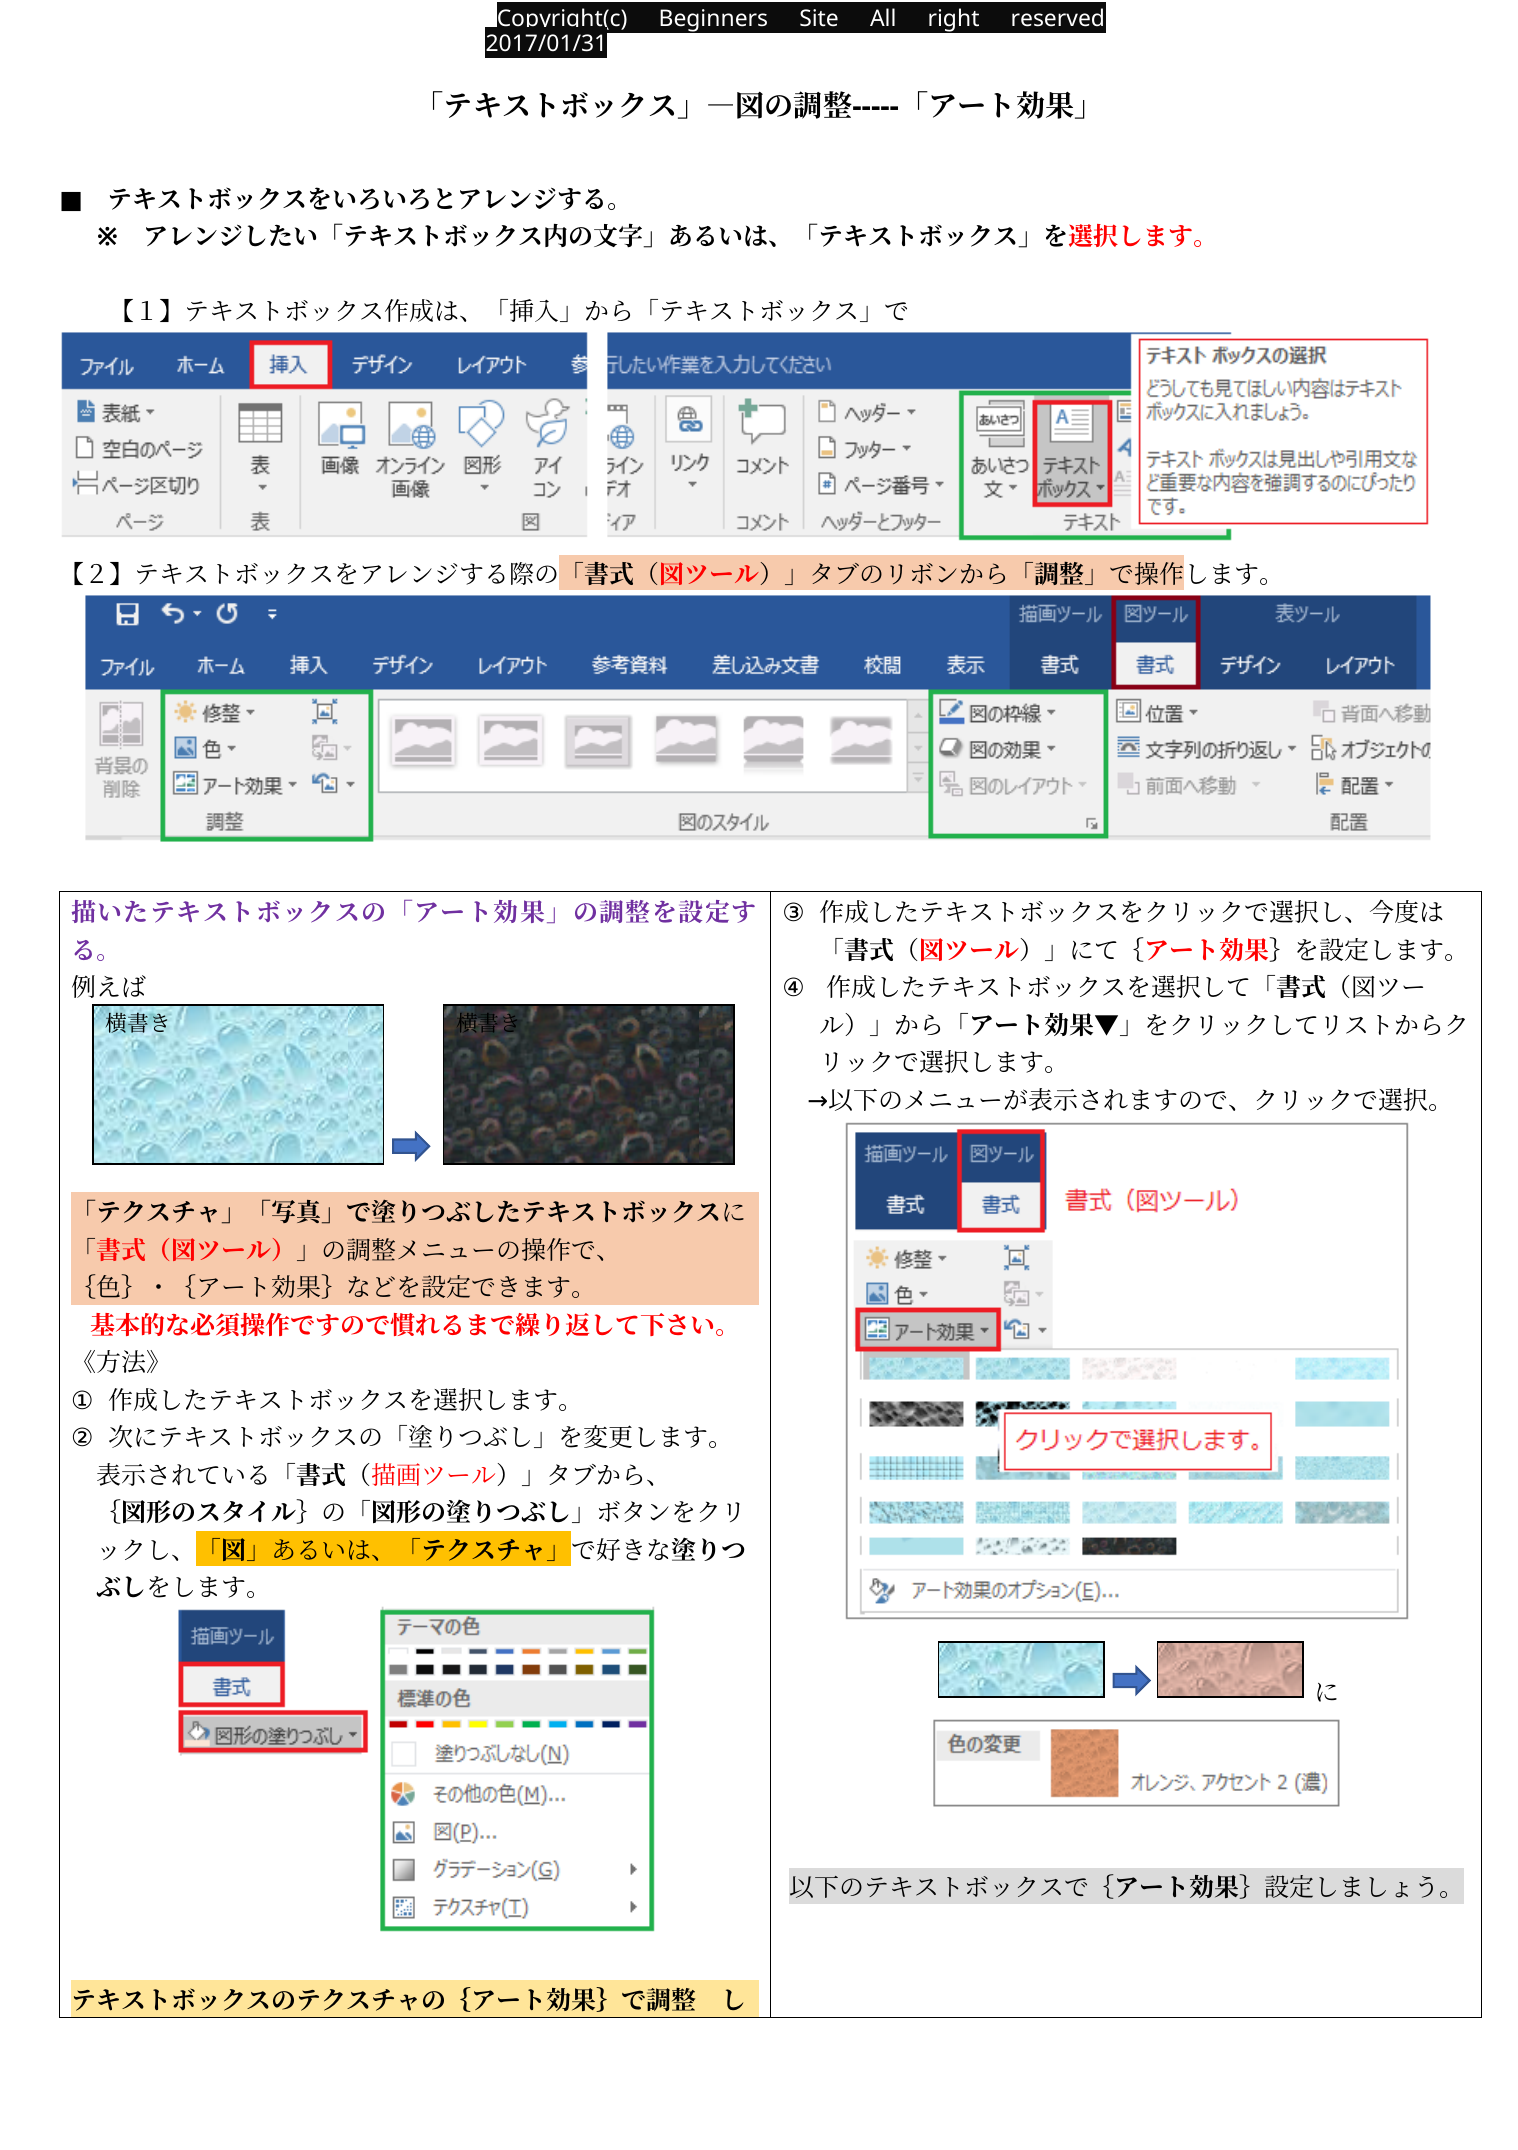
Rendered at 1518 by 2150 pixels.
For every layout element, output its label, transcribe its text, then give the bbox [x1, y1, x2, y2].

picture [81, 591, 1437, 845]
text ■ テキストボックスをいろいろとアレンジする。 [59, 179, 1459, 216]
text 【１】テキストボックス作成は、「挿入」から「テキストボックス」で [59, 291, 1459, 329]
picture [94, 1006, 383, 1163]
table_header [60, 892, 770, 2017]
picture [59, 328, 1433, 545]
text 「テキストボックス」―図の調整-----「アート効果」 [59, 66, 1459, 141]
picture [939, 1643, 1103, 1696]
picture [929, 1717, 1345, 1813]
picture [444, 1006, 733, 1163]
picture [171, 1604, 659, 1936]
text ※ アレンジしたい「テキストボックス内の文字」あるいは、「テキストボックス」を選択します。 [59, 216, 1459, 254]
picture [840, 1117, 1413, 1624]
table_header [771, 892, 1481, 2017]
text 【２】テキストボックスをアレンジする際の「書式（図ツール）」タブのリボンから「調整」で操作します。 [59, 554, 1459, 591]
